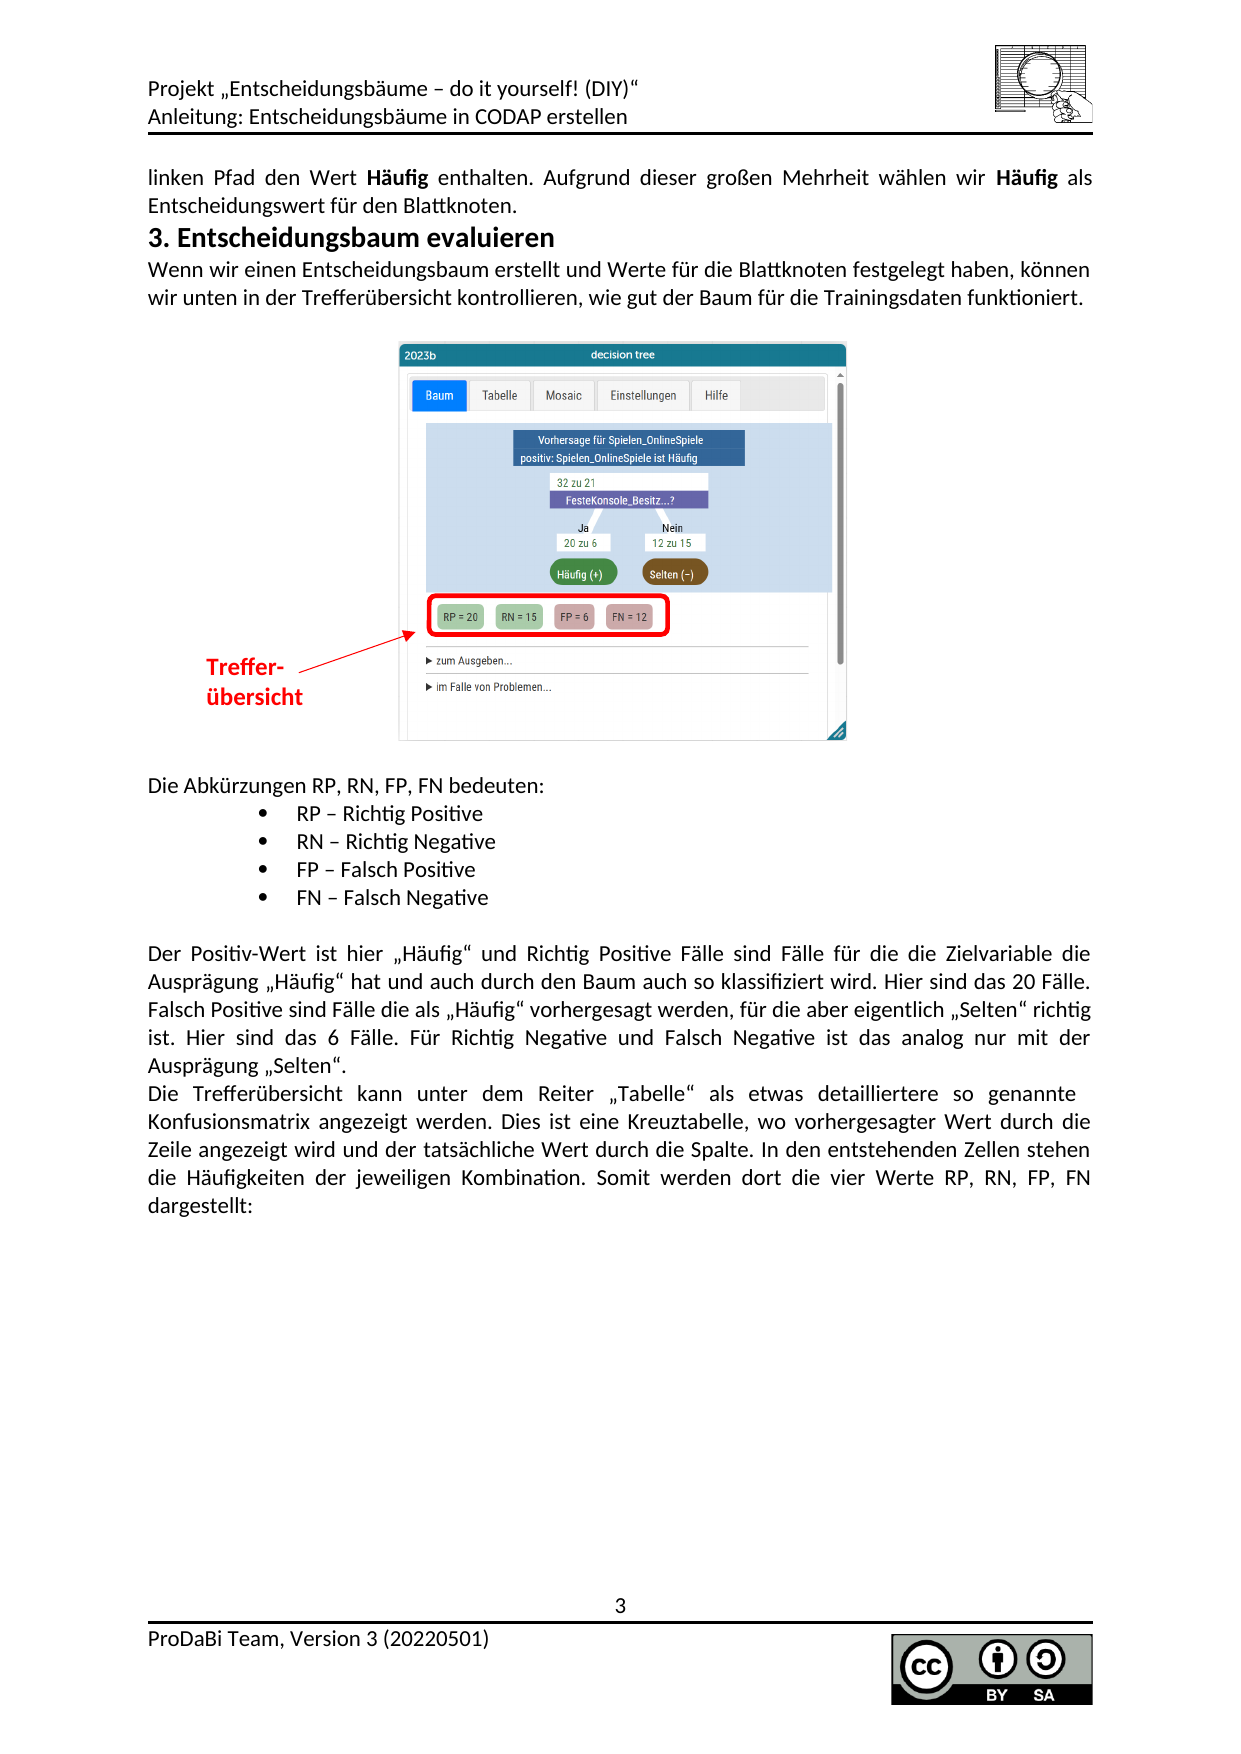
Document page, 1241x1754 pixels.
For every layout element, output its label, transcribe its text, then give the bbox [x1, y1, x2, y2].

text Wenn wir einen Entscheidungsbaum erstellt und Werte für die Blattknoten festgelegt haben, können wir unten in der Trefferübersicht kontrollieren, wie gut der Baum für die Trainingsdaten funktioniert. [148, 255, 1093, 311]
list FN – Falsch Negative [259, 883, 1093, 911]
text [148, 163, 1093, 219]
list RP – Richtig Positive [259, 799, 1093, 827]
list RN – Richtig Negative [259, 827, 1093, 855]
text Der Positiv-Wert ist hier „Häufig“ und Richtig Positive Fälle sind Fälle für die die Zielvariable die Ausprägung „Häufig“ hat und auch durch den Baum auch so klassifiziert wird. Hier sind das 20 Fälle. Falsch Positive sind Fälle die als „Häufig“ vorhergesagt werden, für die aber eigentlich „Selten“ richtig ist. Hier sind das 6 Fälle. Für Richtig Negative und Falsch Negative ist das analog nur mit der Ausprägung „Selten“. [148, 911, 1093, 1079]
list FP – Falsch Positive [259, 855, 1093, 883]
picture [891, 1634, 1093, 1705]
text Die Trefferübersicht kann unter dem Reiter „Tabelle“ als etwas detailliertere so genannte Konfusionsmatrix angezeigt werden. Dies ist eine Kreuztabelle, wo vorhergesagter Wert durch die Zeile angezeigt wird und der tatsächliche Wert durch die Spalte. In den entstehenden Zellen stehen die Häufigkeiten der jeweiligen Kombination. Somit werden dort die vier Werte RP, RN, FP, FN dargestellt: [148, 1079, 1093, 1219]
text Die Abkürzungen RP, RN, FP, FN bedeuten: [148, 771, 1093, 799]
text 3. Entscheidungsbaum evaluieren [148, 219, 1093, 255]
picture [398, 341, 848, 741]
picture [995, 45, 1093, 123]
